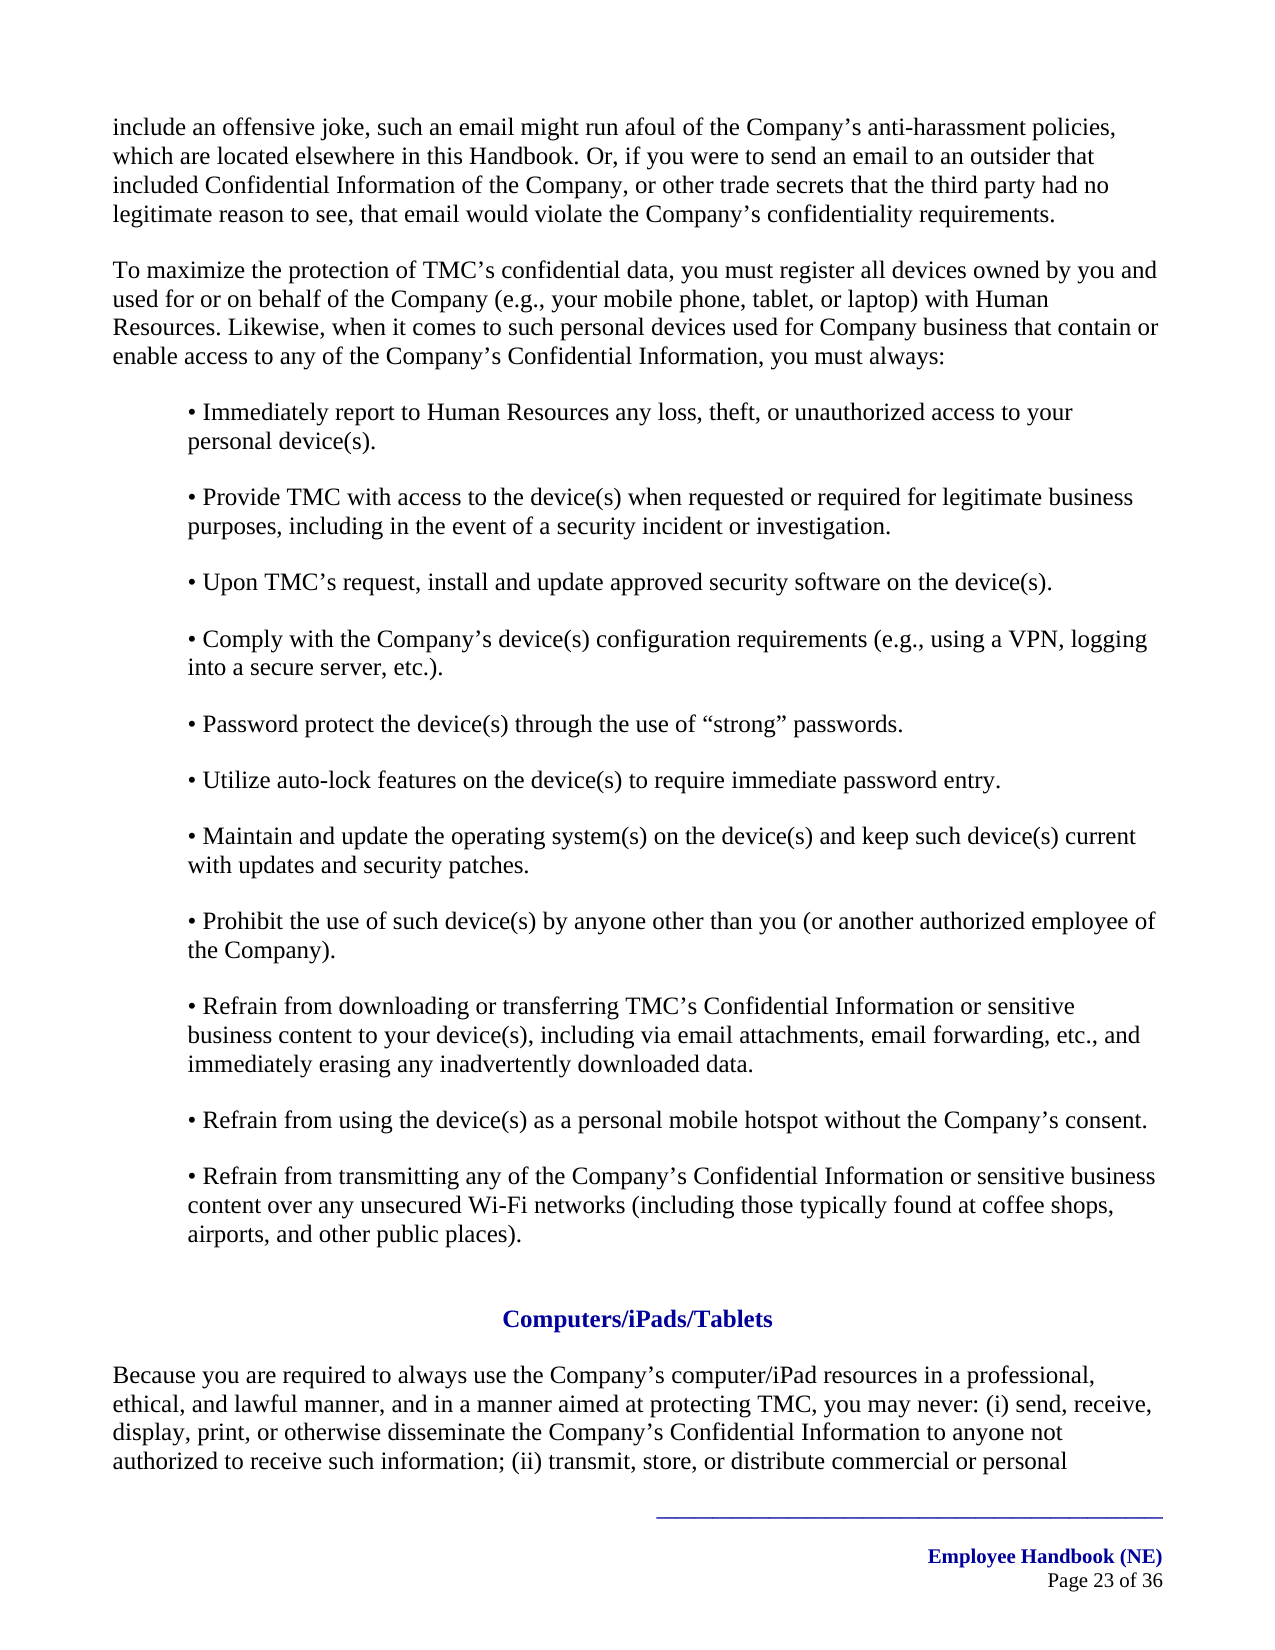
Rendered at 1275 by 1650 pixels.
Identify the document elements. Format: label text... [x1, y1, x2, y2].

text • Password protect the device(s) through the use of “strong” passwords. [187, 709, 1162, 737]
text • Provide TMC with access to the device(s) when requested or required for legitimate business purposes, including in the event of a security incident or investigation. [187, 482, 1162, 540]
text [112, 1360, 1162, 1475]
text • Maintain and update the operating system(s) on the device(s) and keep such device(s) current with updates and security patches. [187, 821, 1162, 879]
text • Utilize auto-lock features on the device(s) to require immediate password entry. [187, 765, 1162, 794]
text • Refrain from transmitting any of the Company’s Confidential Information or sensitive business content over any unsecured Wi-Fi networks (including those typically found at coffee shops, airports, and other public places). [187, 1161, 1162, 1247]
text • Comply with the Company’s device(s) configuration requirements (e.g., using a VPN, logging into a secure server, etc.). [187, 624, 1162, 681]
text • Refrain from using the device(s) as a personal mobile hotspot without the Company’s consent. [187, 1105, 1162, 1134]
text • Upon TMC’s request, install and update approved security software on the device(s). [187, 567, 1162, 596]
text • Immediately report to Human Resources any loss, theft, or unauthorized access to your personal device(s). [187, 397, 1162, 455]
text To maximize the protection of TMC’s confidential data, you must register all devices owned by you and used for or on behalf of the Company (e.g., your mobile phone, tablet, or laptop) with Human Resources. Likewise, when it comes to such personal devices used for Company business that contain or enable access to any of the Company’s Confidential Information, you must always: [112, 255, 1162, 370]
text • Refrain from downloading or transferring TMC’s Confidential Information or sensitive business content to your device(s), including via email attachments, email forwarding, etc., and immediately erasing any inadvertently downloaded data. [187, 991, 1162, 1077]
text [112, 112, 1162, 227]
subtitle Computers/iPads/Tablets [112, 1275, 1162, 1332]
text • Prohibit the use of such device(s) by anyone other than you (or another authorized employee of the Company). [187, 906, 1162, 964]
